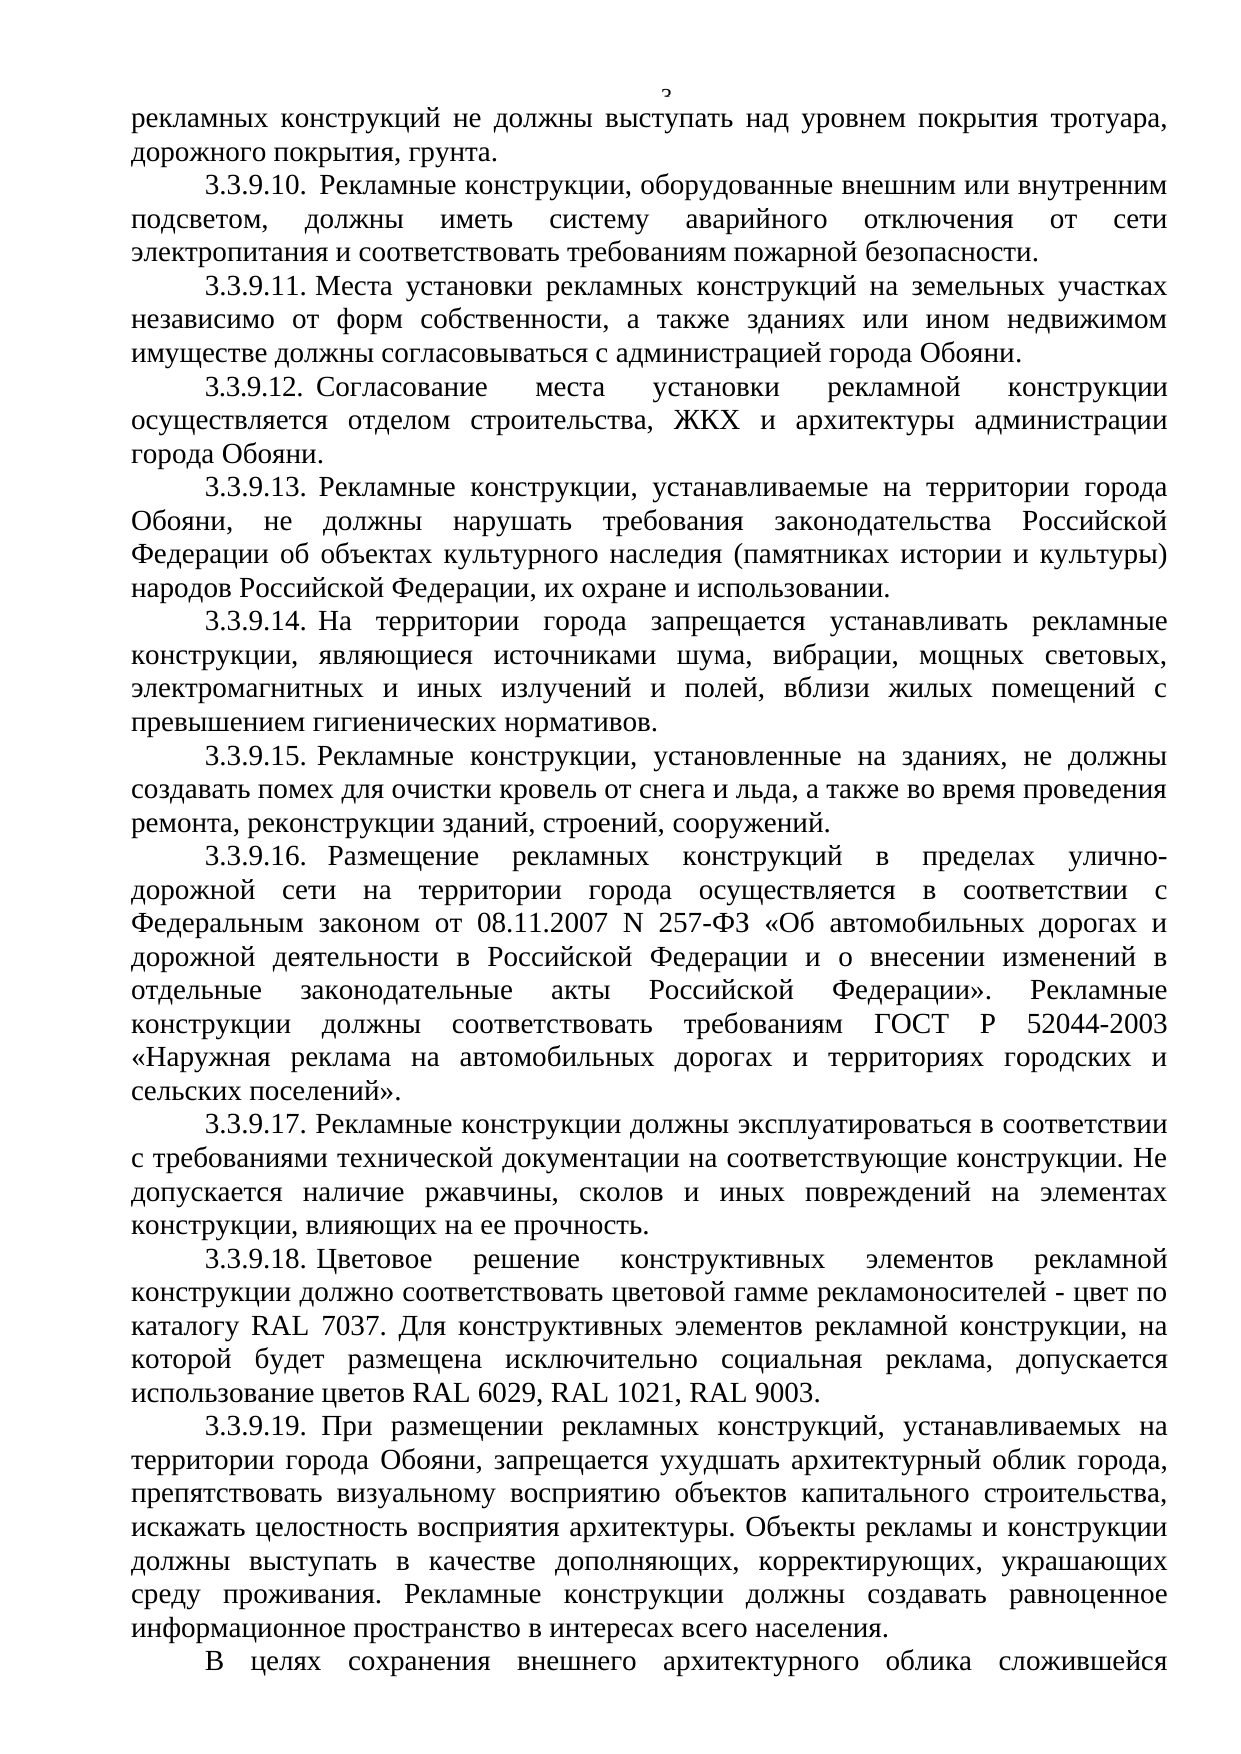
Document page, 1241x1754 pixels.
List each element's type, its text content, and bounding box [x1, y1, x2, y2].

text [131, 100, 1168, 167]
list Рекламные конструкции должны эксплуатироваться в соответствии с требованиями технической документации на соответствующие конструкции. Не допускается наличие ржавчины, сколов и иных повреждений на элементах конструкции, влияющих на ее прочность. [131, 1107, 1168, 1241]
list Рекламные конструкции, устанавливаемые на территории города Обояни, не должны нарушать требования законодательства Российской Федерации об объектах культурного наследия (памятниках истории и культуры) народов Российской Федерации, их охране и использовании. [131, 469, 1168, 603]
list Согласование места установки рекламной конструкции осуществляется отделом строительства, ЖКХ и архитектуры администрации города Обояни. [131, 369, 1168, 469]
list Размещение рекламных конструкций в пределах улично- дорожной сети на территории города осуществляется в соответствии с Федеральным законом от 08.11.2007 N 257-ФЗ «Об автомобильных дорогах и дорожной деятельности в Российской Федерации и о внесении изменений в отдельные законодательные акты Российской Федерации». Рекламные конструкции должны соответствовать требованиям ГОСТ Р 52044-2003 «Наружная реклама на автомобильных дорогах и территориях городских и сельских поселений». [131, 838, 1168, 1107]
list Рекламные конструкции, оборудованные внешним или внутренним подсветом, должны иметь систему аварийного отключения от сети электропитания и соответствовать требованиям пожарной безопасности. [131, 167, 1168, 268]
list На территории города запрещается устанавливать рекламные конструкции, являющиеся источниками шума, вибрации, мощных световых, электромагнитных и иных излучений и полей, вблизи жилых помещений с превышением гигиенических нормативов. [131, 603, 1168, 738]
list Места установки рекламных конструкций на земельных участках независимо от форм собственности, а также зданиях или ином недвижимом имуществе должны согласовываться с администрацией города Обояни. [131, 268, 1168, 369]
list При размещении рекламных конструкций, устанавливаемых на территории города Обояни, запрещается ухудшать архитектурный облик города, препятствовать визуальному восприятию объектов капитального строительства, искажать целостность восприятия архитектуры. Объекты рекламы и конструкции должны выступать в качестве дополняющих, корректирующих, украшающих среду проживания. Рекламные конструкции должны создавать равноценное информационное пространство в интересах всего населения. [131, 1408, 1168, 1643]
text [131, 1643, 1168, 1677]
list Цветовое решение конструктивных элементов рекламной конструкции должно соответствовать цветовой гамме рекламоносителей - цвет по каталогу RAL 7037. Для конструктивных элементов рекламной конструкции, на которой будет размещена исключительно социальная реклама, допускается использование цветов RAL 6029, RAL 1021, RAL 9003. [131, 1241, 1168, 1408]
list Рекламные конструкции, установленные на зданиях, не должны создавать помех для очистки кровель от снега и льда, а также во время проведения ремонта, реконструкции зданий, строений, сооружений. [131, 738, 1168, 838]
